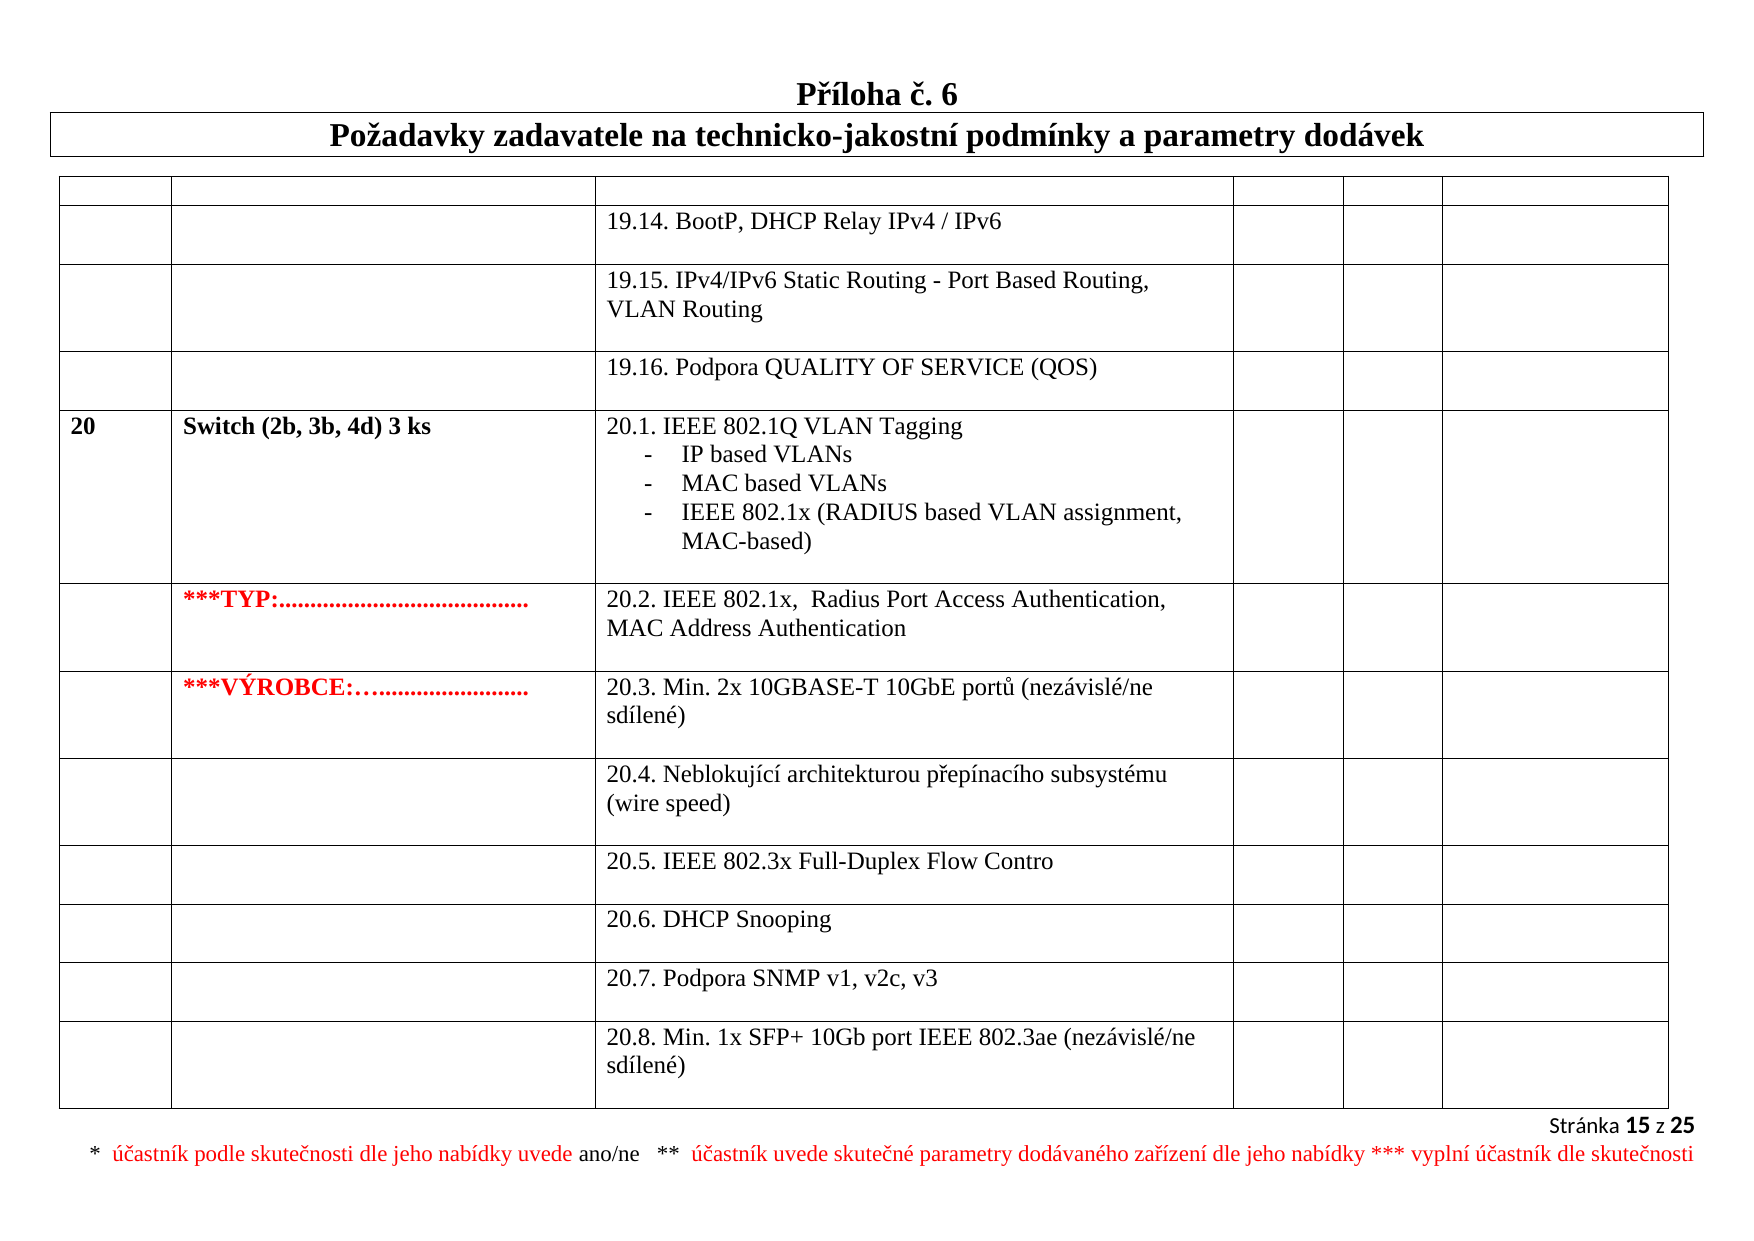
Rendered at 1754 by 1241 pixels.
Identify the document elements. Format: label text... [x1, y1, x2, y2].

table_cell 19.16. Podpora QUALITY OF SERVICE (QOS) [596, 352, 1233, 410]
table_cell Switch (2b, 3b, 4d) 3 ks [172, 411, 595, 583]
table_cell [1344, 1022, 1442, 1108]
table_cell 20.4. Neblokující architekturou přepínacího subsystému (wire speed) [596, 759, 1233, 845]
table_cell [60, 584, 171, 671]
table_cell [172, 352, 595, 410]
table_cell [1344, 759, 1442, 845]
table_cell ***TYP:........................................ [172, 584, 595, 671]
table_cell [1234, 206, 1343, 264]
table_cell [1234, 265, 1343, 351]
table_cell [1443, 1022, 1668, 1108]
table_cell ***VÝROBCE:…........................ [172, 672, 595, 758]
table_cell [172, 846, 595, 903]
table_cell [1344, 963, 1442, 1021]
table_cell [1443, 846, 1668, 903]
table_cell [1234, 759, 1343, 845]
table_cell [1234, 1022, 1343, 1108]
table_cell [172, 759, 595, 845]
table_cell [1234, 584, 1343, 671]
table_cell [1443, 177, 1668, 205]
table_cell [60, 206, 171, 264]
table_cell [172, 265, 595, 351]
table_cell 20.7. Podpora SNMP v1, v2c, v3 [596, 963, 1233, 1021]
table_cell [1443, 265, 1668, 351]
table_cell [1344, 206, 1442, 264]
table_cell [1234, 352, 1343, 410]
table_cell [1344, 411, 1442, 583]
table_cell [1344, 905, 1442, 962]
table_cell [1443, 905, 1668, 962]
table_cell [172, 963, 595, 1021]
table_cell 20 [60, 411, 171, 583]
table_cell [60, 352, 171, 410]
table_cell [1443, 206, 1668, 264]
table_cell 19.14. BootP, DHCP Relay IPv4 / IPv6 [596, 206, 1233, 264]
table_cell 19.15. IPv4/IPv6 Static Routing - Port Based Routing, VLAN Routing [596, 265, 1233, 351]
table_cell [60, 846, 171, 903]
table_cell [1443, 411, 1668, 583]
table_cell [1443, 963, 1668, 1021]
table_cell [60, 177, 171, 205]
table_cell [1443, 352, 1668, 410]
table_cell [172, 177, 595, 205]
table_cell [1443, 759, 1668, 845]
table_cell 20.6. DHCP Snooping [596, 905, 1233, 962]
table_cell [1344, 352, 1442, 410]
table_cell [1234, 672, 1343, 758]
table_cell [1234, 905, 1343, 962]
table_cell [60, 1022, 171, 1108]
table_cell 20.5. IEEE 802.3x Full-Duplex Flow Contro [596, 846, 1233, 903]
table_cell 20.3. Min. 2x 10GBASE-T 10GbE portů (nezávislé/ne sdílené) [596, 672, 1233, 758]
table_cell [1234, 177, 1343, 205]
table_cell [60, 265, 171, 351]
table_cell [60, 963, 171, 1021]
table_cell [1443, 672, 1668, 758]
table_cell [1344, 265, 1442, 351]
table_cell [1234, 963, 1343, 1021]
table_cell [1344, 846, 1442, 903]
table_cell 20.1. IEEE 802.1Q VLAN Tagging IP based VLANs MAC based VLANs IEEE 802.1x (RADIUS based VLAN assignment, MAC-based) [596, 411, 1233, 583]
table_cell [1234, 846, 1343, 903]
table_cell [60, 672, 171, 758]
table_cell [172, 1022, 595, 1108]
table_cell [1344, 672, 1442, 758]
table_cell [172, 206, 595, 264]
table_cell [1234, 411, 1343, 583]
table_cell 20.8. Min. 1x SFP+ 10Gb port IEEE 802.3ae (nezávislé/ne sdílené) [596, 1022, 1233, 1108]
table_cell [172, 905, 595, 962]
table_cell [60, 905, 171, 962]
table_cell 20.2. IEEE 802.1x, Radius Port Access Authentication, MAC Address Authentication [596, 584, 1233, 671]
table_cell [1443, 584, 1668, 671]
table_cell [60, 759, 171, 845]
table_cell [596, 177, 1233, 205]
table_cell [1344, 584, 1442, 671]
table_cell [1344, 177, 1442, 205]
